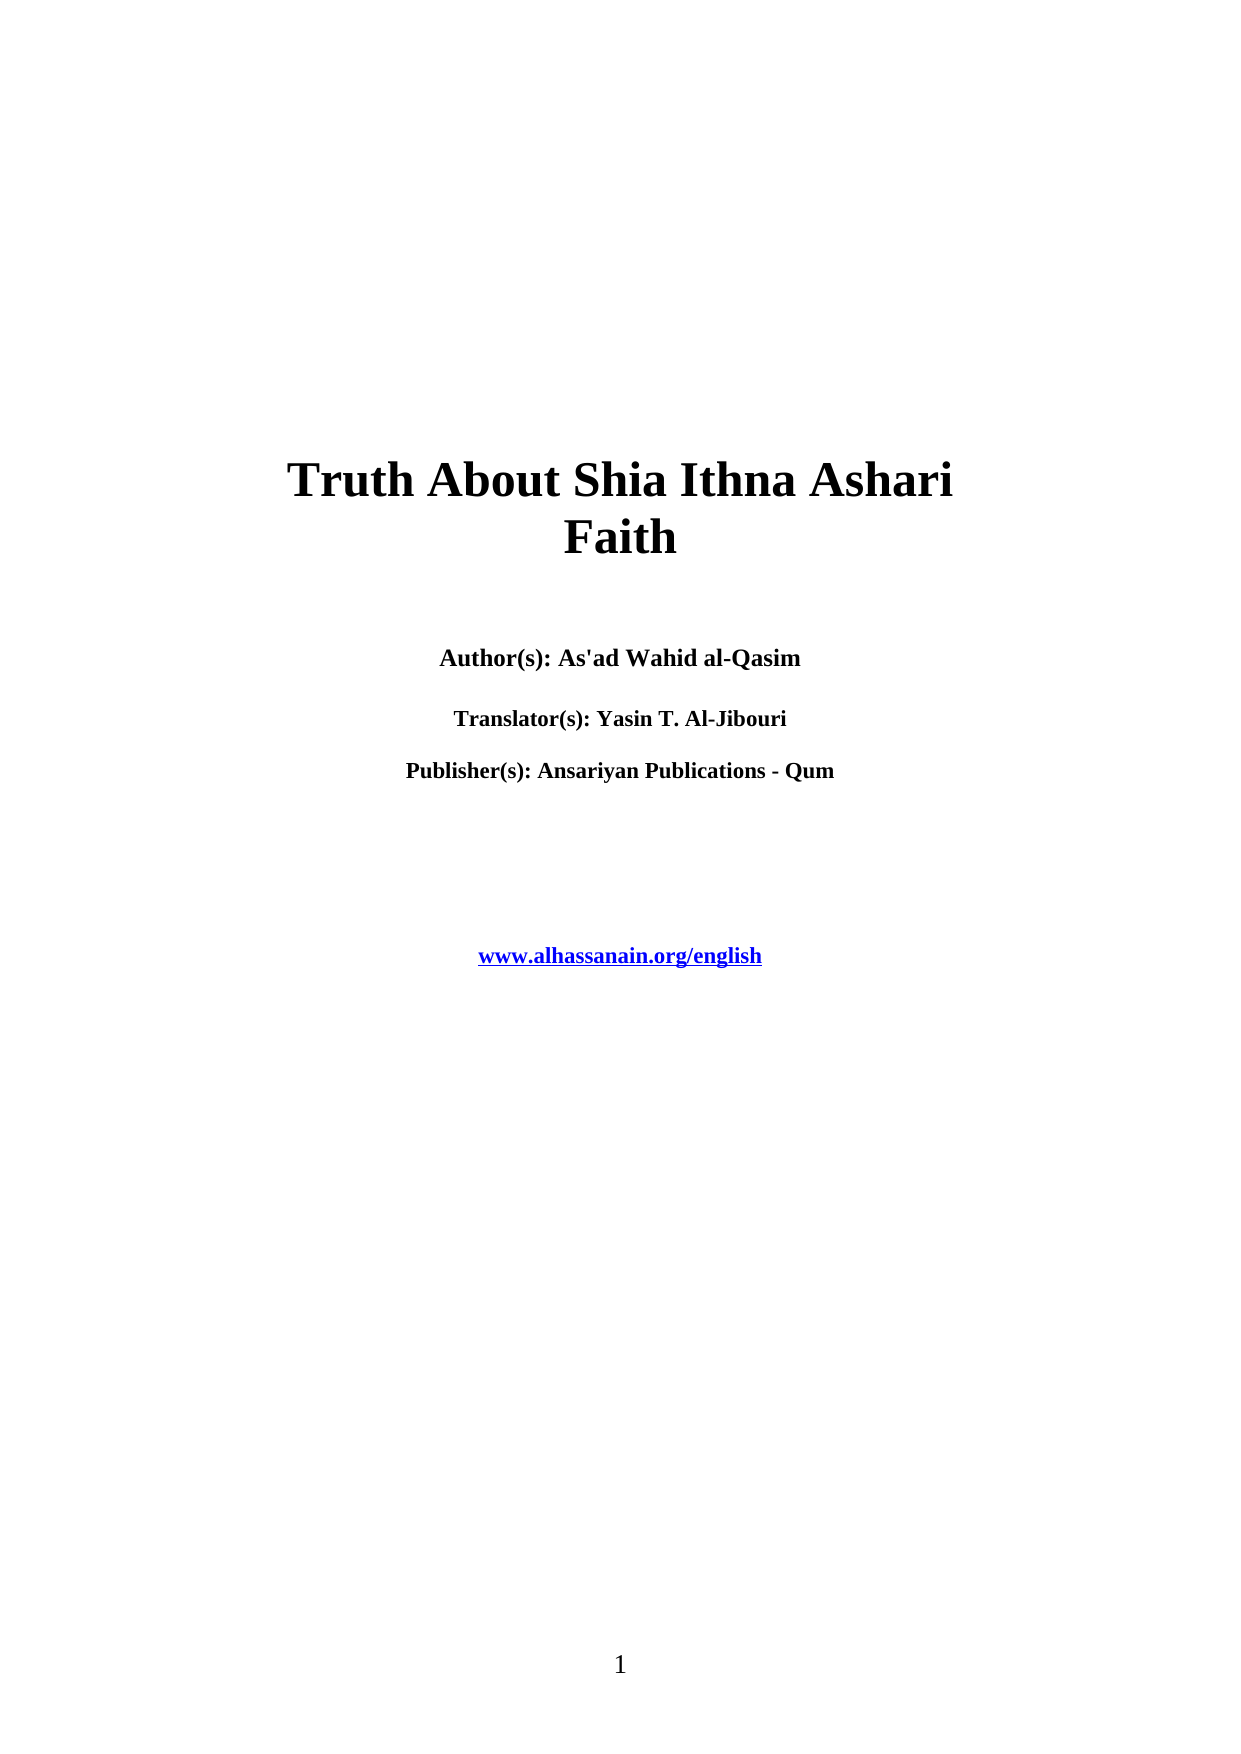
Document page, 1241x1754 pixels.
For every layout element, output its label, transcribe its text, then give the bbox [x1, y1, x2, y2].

text Translator(s): Yasin T. Al-Jibouri [236, 705, 1004, 731]
text Author(s): As'ad Wahid al-Qasim [236, 643, 1004, 672]
text Truth About Shia Ithna Ashari Faith [236, 450, 1004, 565]
text Publisher(s): Ansariyan Publications - Qum [236, 757, 1004, 784]
text www.alhassanain.org/english [236, 942, 1004, 968]
